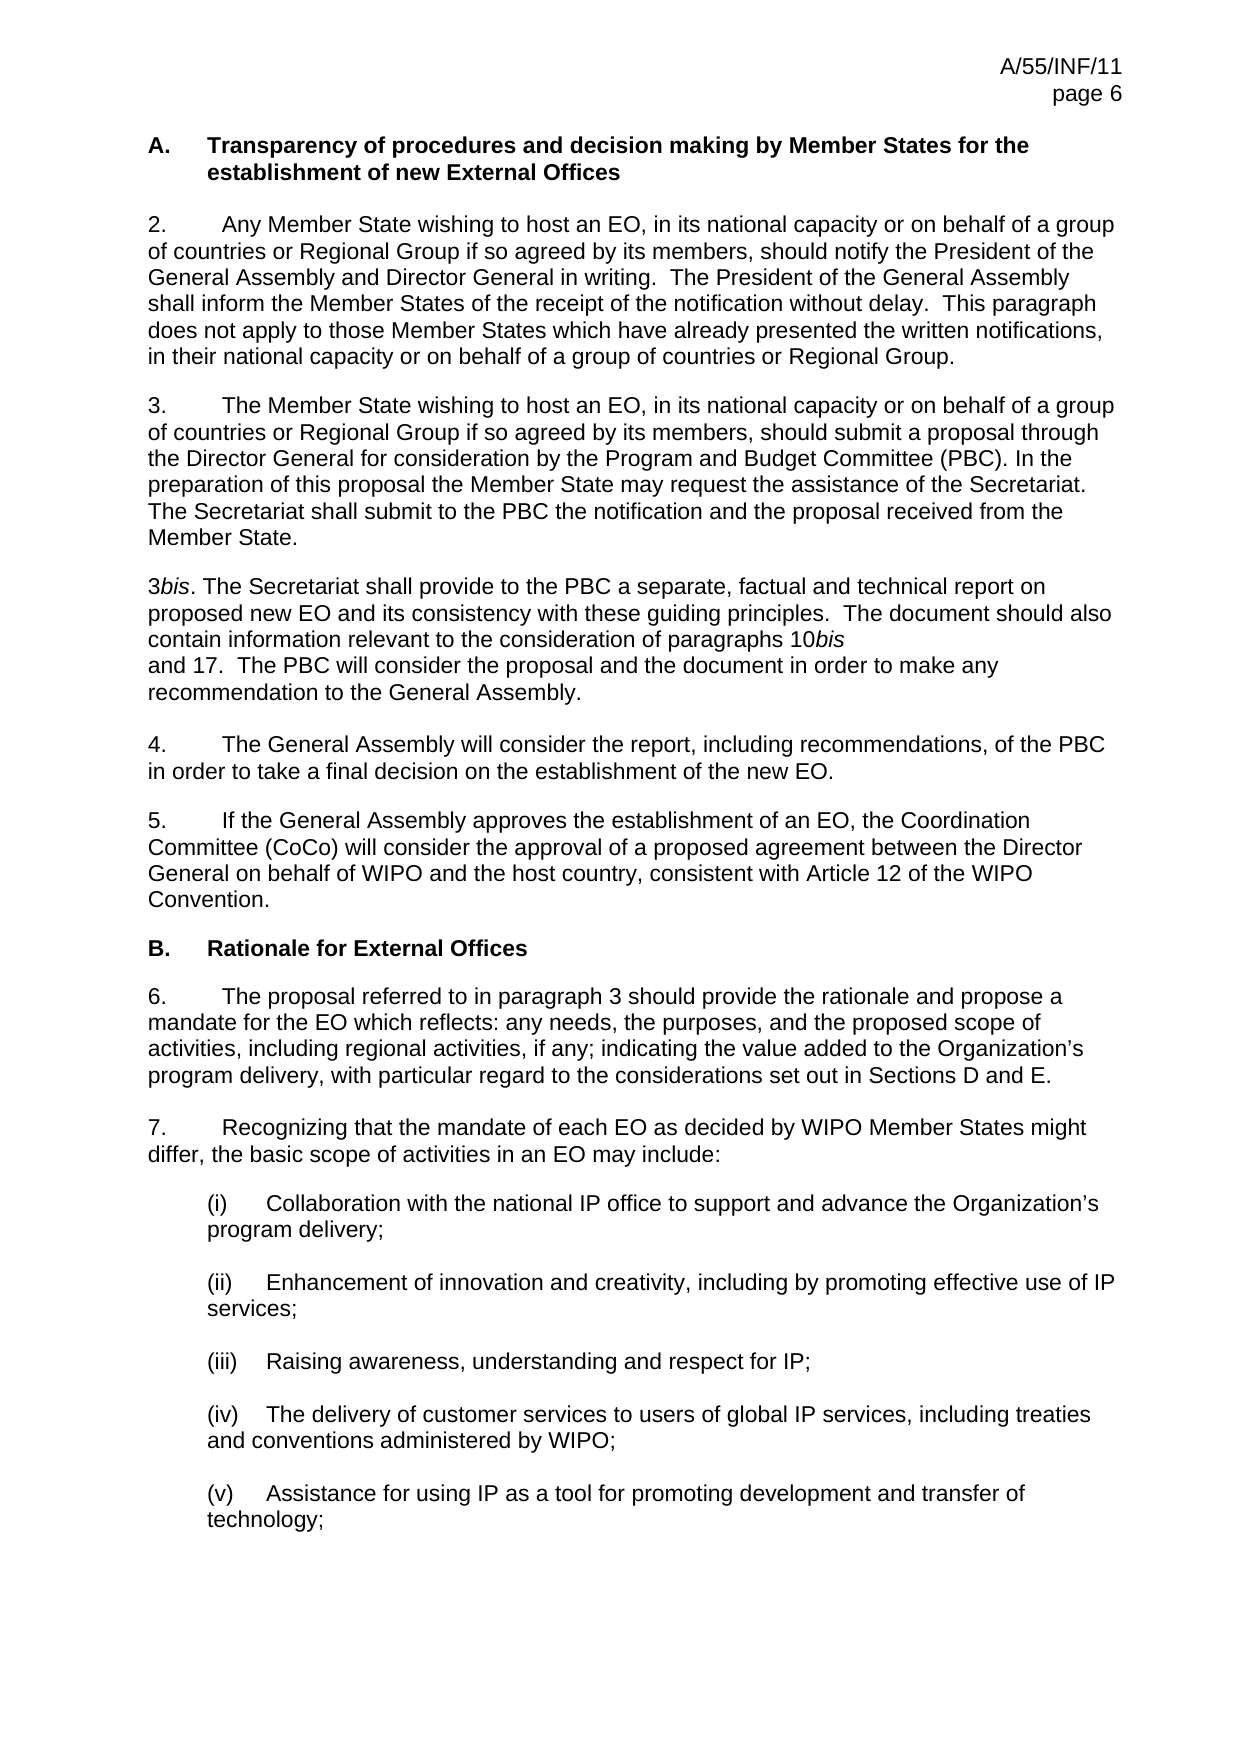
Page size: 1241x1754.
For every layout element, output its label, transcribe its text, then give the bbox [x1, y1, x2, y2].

list Raising awareness, understanding and respect for IP; [207, 1348, 1122, 1374]
list Transparency of procedures and decision making by Member States for the establishment of new External Offices [148, 132, 1122, 185]
list The delivery of customer services to users of global IP services, including treaties and conventions administered by WIPO; [207, 1401, 1122, 1453]
list The proposal referred to in paragraph 3 should provide the rationale and propose a mandate for the EO which reflects: any needs, the purposes, and the proposed scope of activities, including regional activities, if any; indicating the value added to the Organization’s program delivery, with particular regard to the considerations set out in Sections D and E. [148, 983, 1122, 1114]
list The General Assembly will consider the report, including recommendations, of the PBC in order to take a final decision on the establishment of the new EO. [148, 731, 1122, 784]
list If the General Assembly approves the establishment of an EO, the Coordination Committee (CoCo) will consider the approval of a proposed agreement between the Director General on behalf of WIPO and the host country, consistent with Article 12 of the WIPO Convention. [148, 807, 1122, 912]
list Collaboration with the national IP office to support and advance the Organization’s program delivery; [207, 1190, 1122, 1243]
list Enhancement of innovation and creativity, including by promoting effective use of IP services; [207, 1269, 1122, 1322]
list The Member State wishing to host an EO, in its national capacity or on behalf of a group of countries or Regional Group if so agreed by its members, should submit a proposal through the Director General for consideration by the Program and Budget Committee (PBC). In the preparation of this proposal the Member State may request the assistance of the Secretariat. The Secretariat shall submit to the PBC the notification and the proposal received from the Member State. [148, 392, 1122, 550]
list Any Member State wishing to host an EO, in its national capacity or on behalf of a group of countries or Regional Group if so agreed by its members, should notify the President of the General Assembly and Director General in writing. The President of the General Assembly shall inform the Member States of the receipt of the notification without delay. This paragraph does not apply to those Member States which have already presented the written notifications, in their national capacity or on behalf of a group of countries or Regional Group. [148, 211, 1122, 369]
list Assistance for using IP as a tool for promoting development and transfer of technology; [207, 1480, 1122, 1533]
text 3bis. The Secretariat shall provide to the PBC a separate, factual and technical report on proposed new EO and its consistency with these guiding principles. The document should also contain information relevant to the consideration of paragraphs 10bis and 17. The PBC will consider the proposal and the document in order to make any recommendation to the General Assembly. [148, 573, 1122, 705]
list Recognizing that the mandate of each EO as decided by WIPO Member States might differ, the basic scope of activities in an EO may include: [148, 1114, 1122, 1167]
text B. Rationale for External Offices [148, 935, 1122, 962]
